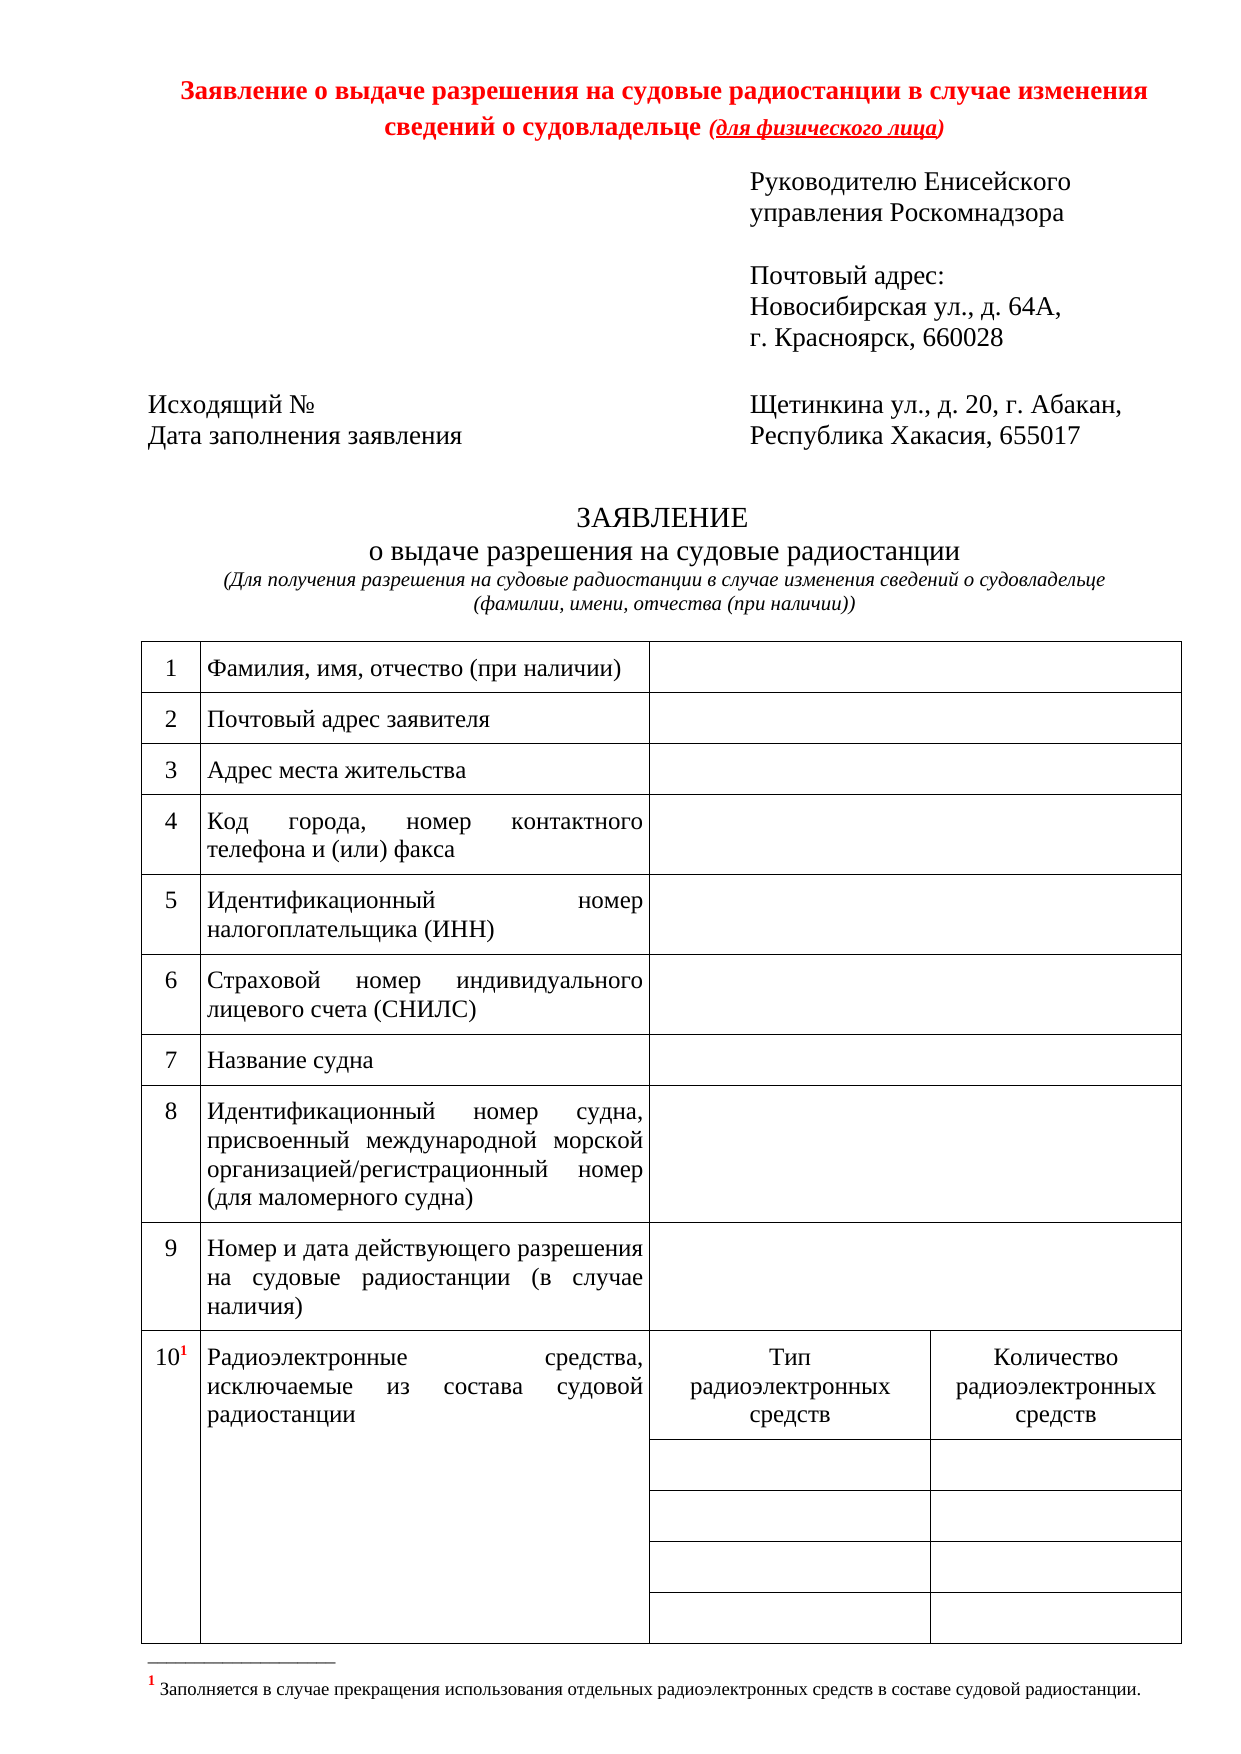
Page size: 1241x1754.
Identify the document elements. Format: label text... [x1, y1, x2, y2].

text о выдаче разрешения на судовые радиостанции [148, 533, 1181, 567]
text (Для получения разрешения на судовые радиостанции в случае изменения сведений о судовладельце [148, 567, 1181, 591]
table_cell Тип радиоэлектронных средств [650, 1331, 930, 1439]
table_cell [650, 1440, 930, 1490]
table_cell 8 [142, 1086, 200, 1222]
table_cell Количество радиоэлектронных средств [931, 1331, 1181, 1439]
table_cell 3 [142, 744, 200, 794]
table_cell [650, 693, 1181, 743]
table_cell Радиоэлектронные средства, исключаемые из состава судовой радиостанции [201, 1331, 649, 1643]
table_cell Страховой номер индивидуального лицевого счета (СНИЛС) [201, 955, 649, 1033]
table_cell 2 [142, 693, 200, 743]
table_cell 6 [142, 955, 200, 1033]
table_cell [650, 1086, 1181, 1222]
table_cell [650, 1035, 1181, 1084]
table_cell [650, 795, 1181, 874]
table_cell [650, 1593, 930, 1643]
text (фамилии, имени, отчества (при наличии)) [148, 591, 1181, 615]
table_cell 101 [142, 1331, 200, 1643]
table_cell 4 [142, 795, 200, 874]
text 1 Заполняется в случае прекращения использования отдельных радиоэлектронных средств в составе судовой радиостанции. [148, 1672, 1181, 1701]
table_header Фамилия, имя, отчество (при наличии) [201, 642, 649, 692]
table_header 1 [142, 642, 200, 692]
table_header Руководителю Енисейского управления Роскомнадзора Почтовый адрес: Новосибирская ул., д. 64А, г. Красноярск, 660028 Щетинкина ул., д. 20, г. Абакан, Республика Хакасия, 655017 [738, 165, 1233, 450]
text ЗАЯВЛЕНИЕ [148, 503, 1177, 533]
table_cell 7 [142, 1035, 200, 1084]
table_cell [650, 1542, 930, 1592]
table_cell Идентификационный номер судна, присвоенный международной морской организацией/регистрационный номер (для маломерного судна) [201, 1086, 649, 1222]
table_header Исходящий № Дата заполнения заявления [136, 165, 738, 450]
table_cell [931, 1440, 1181, 1490]
table_cell Название судна [201, 1035, 649, 1084]
table_cell [931, 1593, 1181, 1643]
table_cell Адрес места жительства [201, 744, 649, 794]
table_cell [650, 875, 1181, 954]
table_cell [931, 1542, 1181, 1592]
table_cell Код города, номер контактного телефона и (или) факса [201, 795, 649, 874]
table_cell [650, 744, 1181, 794]
table_cell Идентификационный номер налогоплательщика (ИНН) [201, 875, 649, 954]
table_cell 9 [142, 1223, 200, 1330]
table_cell 5 [142, 875, 200, 954]
table_cell Почтовый адрес заявителя [201, 693, 649, 743]
table_header [650, 642, 1181, 692]
table_cell [650, 1491, 930, 1541]
text ____________________ [148, 1644, 1181, 1666]
table_cell Номер и дата действующего разрешения на судовые радиостанции (в случае наличия) [201, 1223, 649, 1330]
table_cell [931, 1491, 1181, 1541]
table_cell [650, 955, 1181, 1033]
table_cell [650, 1223, 1181, 1330]
